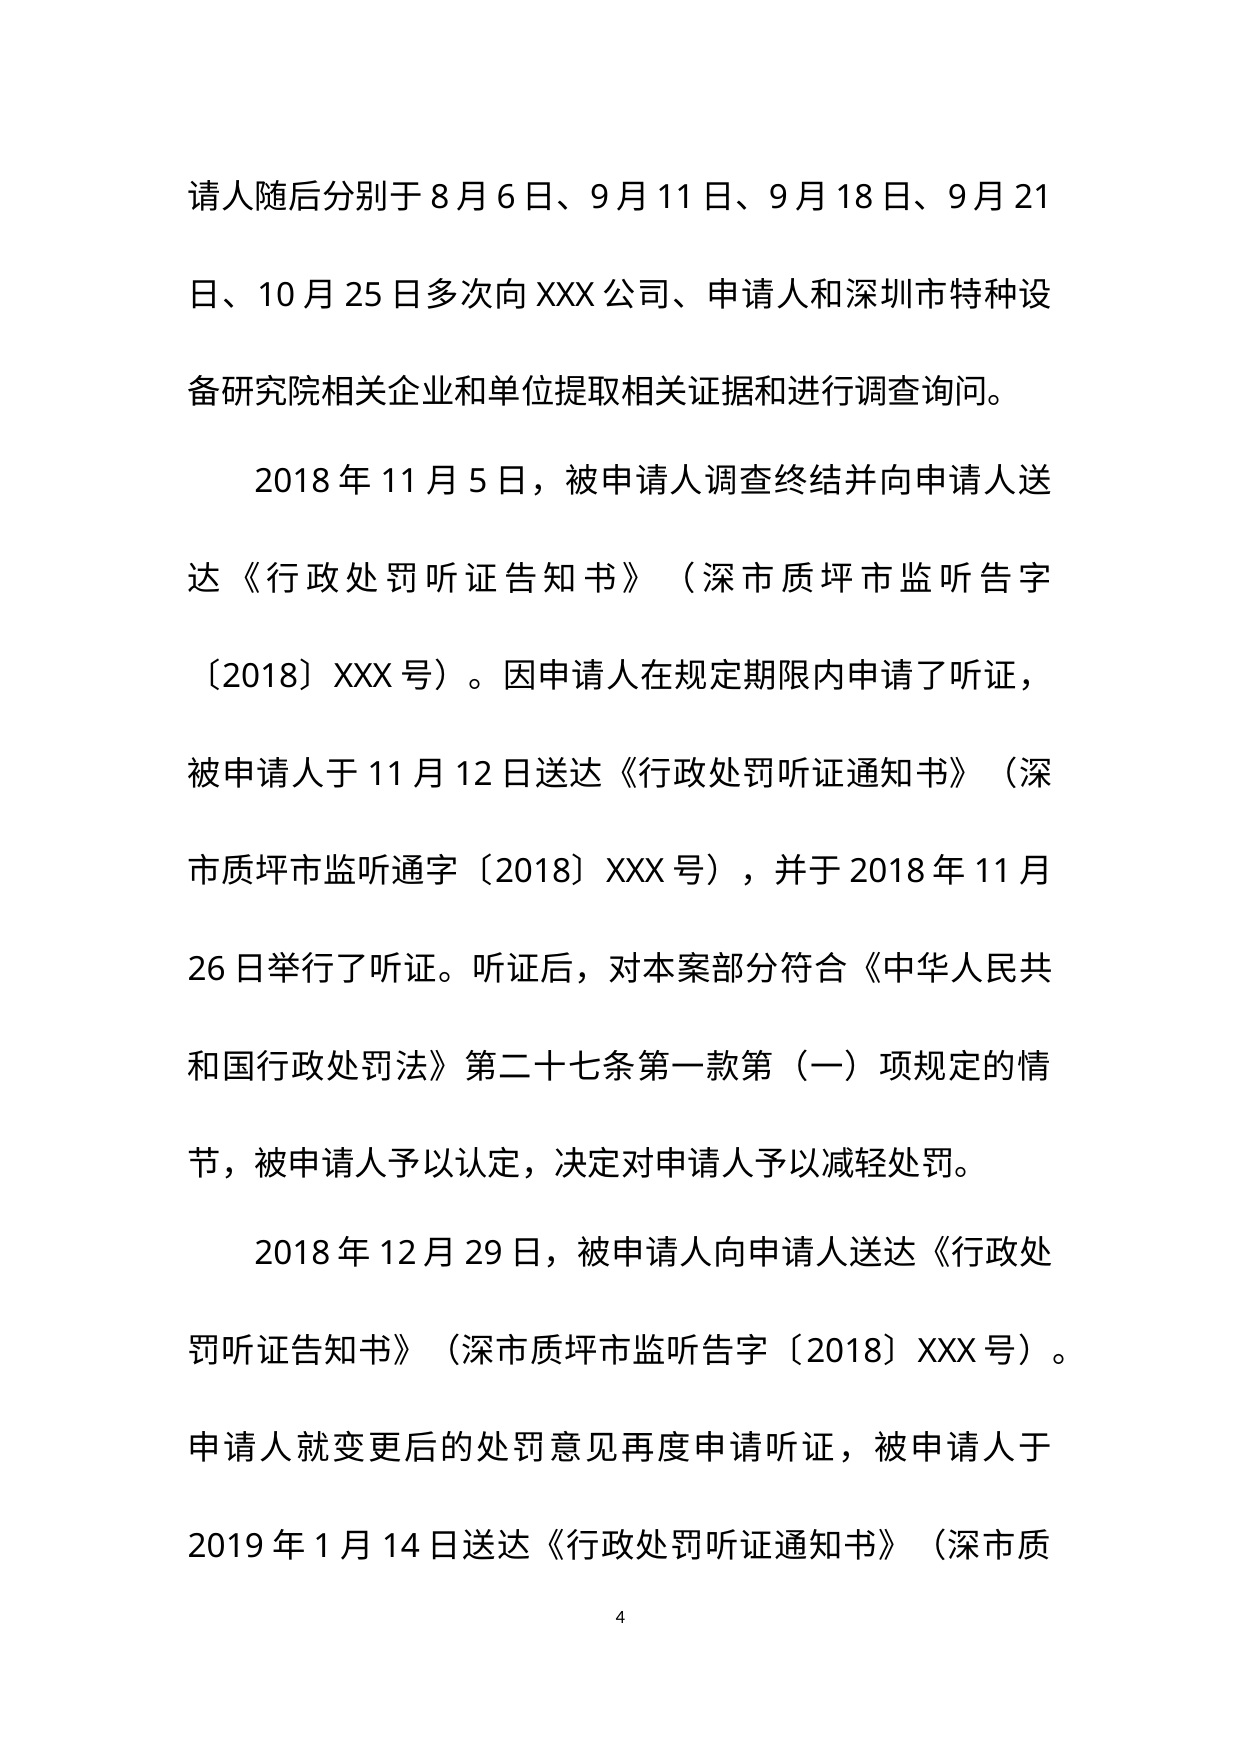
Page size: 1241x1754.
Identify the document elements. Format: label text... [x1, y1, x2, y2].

text 2018年11月5日，被申请人调查终结并向申请人送达《行政处罚听证告知书》（深市质坪市监听告字〔2018〕XXX号）。因申请人在规定期限内申请了听证，被申请人于11月12日送达《行政处罚听证通知书》（深市质坪市监听通字〔2018〕XXX号），并于2018年11月26日举行了听证。听证后，对本案部分符合《中华人民共和国行政处罚法》第二十七条第一款第（一）项规定的情节，被申请人予以认定，决定对申请人予以减轻处罚。 [187, 446, 1053, 1193]
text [187, 162, 1053, 422]
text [187, 1218, 1053, 1575]
